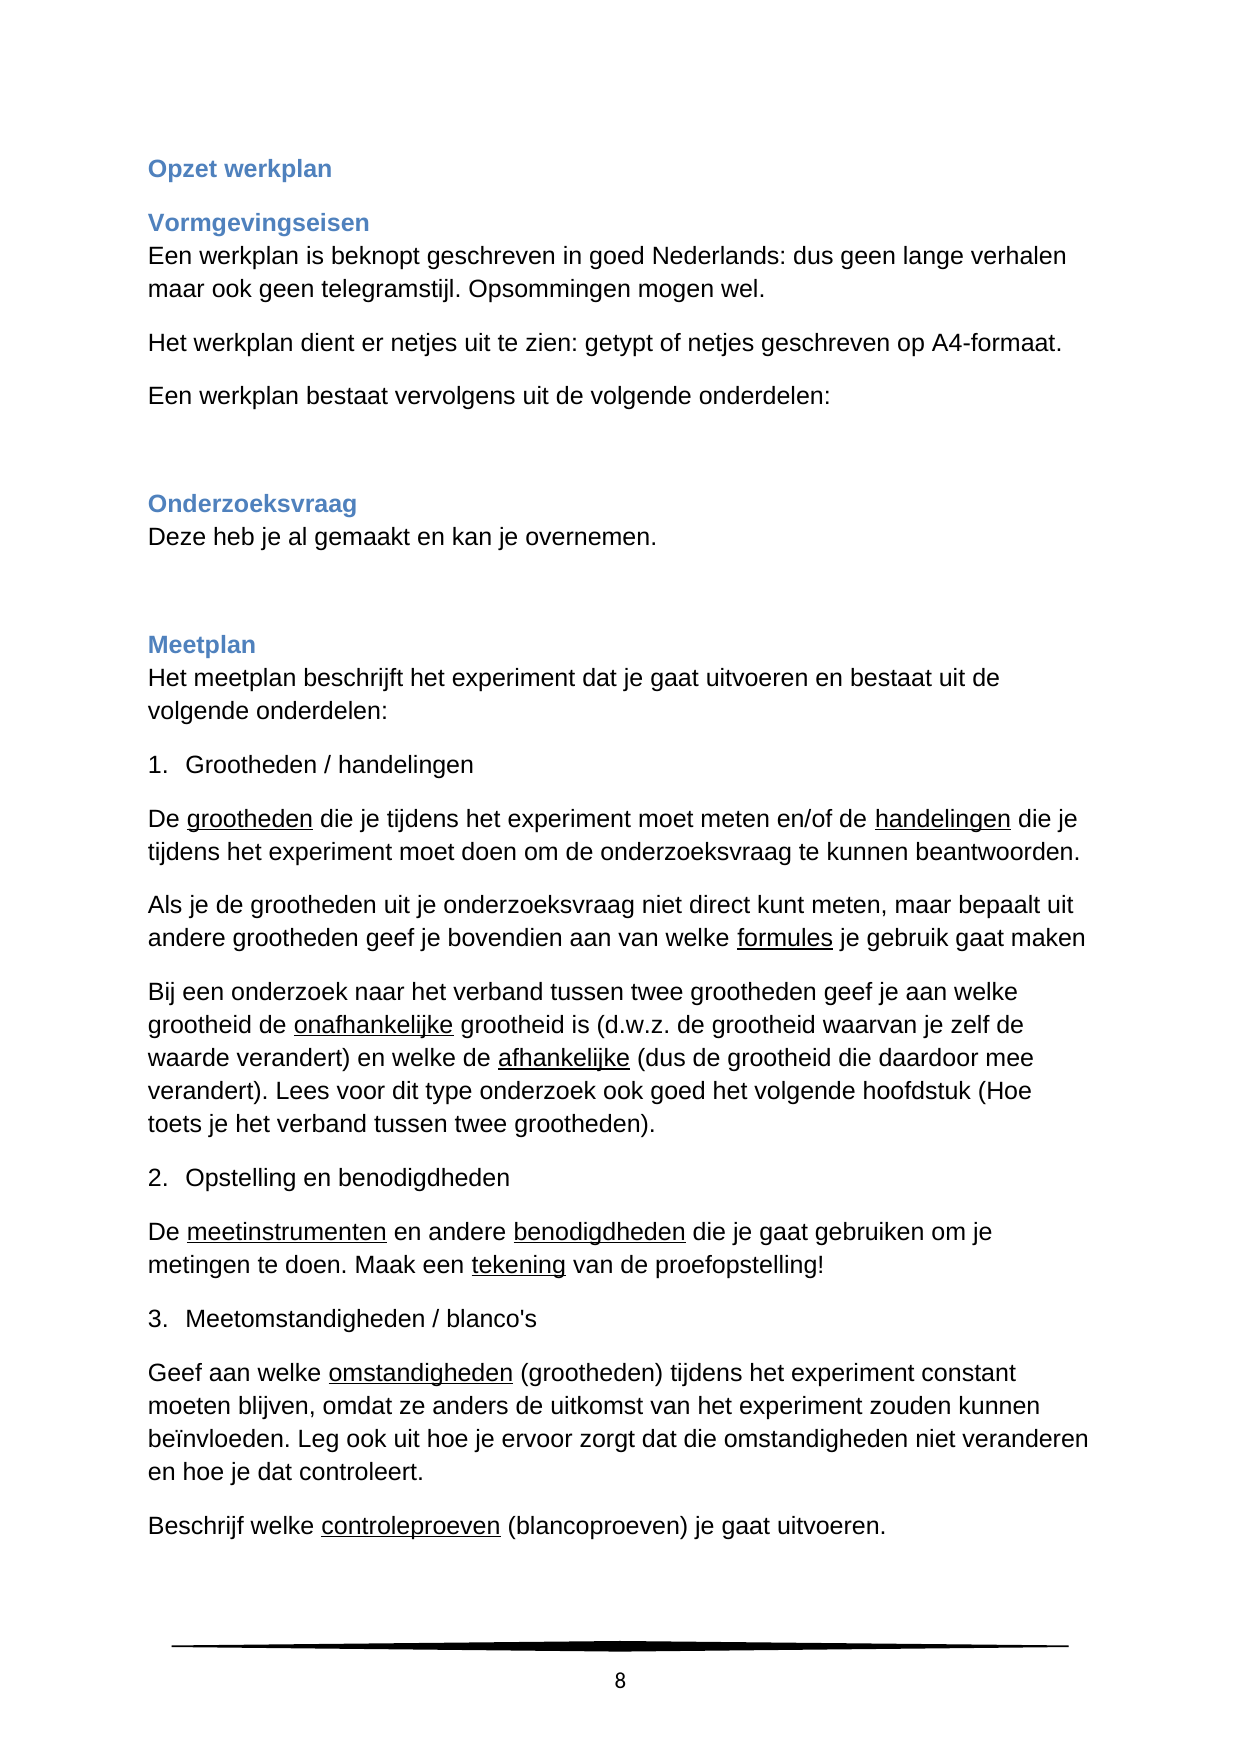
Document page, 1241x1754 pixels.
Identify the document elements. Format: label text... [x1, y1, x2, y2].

list Grootheden / handelingen [148, 750, 1093, 778]
text Als je de grootheden uit je onderzoeksvraag niet direct kunt meten, maar bepaalt uit andere grootheden geef je bovendien aan van welke formules je gebruik gaat maken [148, 890, 1093, 952]
text Een werkplan is beknopt geschreven in goed Nederlands: dus geen lange verhalen maar ook geen telegramstijl. Opsommingen mogen wel. [148, 241, 1093, 302]
subtitle Meetplan [148, 630, 1093, 658]
text Het werkplan dient er netjes uit te zien: getypt of netjes geschreven op A4-formaat. [148, 327, 1093, 356]
list Meetomstandigheden / blanco's [148, 1304, 1093, 1333]
subtitle Onderzoeksvraag [148, 489, 1093, 518]
text Deze heb je al gemaakt en kan je overnemen. [148, 522, 1093, 551]
list Opstelling en benodigdheden [148, 1163, 1093, 1192]
text Geef aan welke omstandigheden (grootheden) tijdens het experiment constant moeten blijven, omdat ze anders de uitkomst van het experiment zouden kunnen beïnvloeden. Leg ook uit hoe je ervoor zorgt dat die omstandigheden niet veranderen en hoe je dat controleert. [148, 1358, 1093, 1486]
text De meetinstrumenten en andere benodigdheden die je gaat gebruiken om je metingen te doen. Maak een tekening van de proefopstelling! [148, 1217, 1093, 1279]
subtitle Vormgevingseisen [148, 208, 1093, 236]
text Het meetplan beschrijft het experiment dat je gaat uitvoeren en bestaat uit de volgende onderdelen: [148, 663, 1093, 724]
text Een werkplan bestaat vervolgens uit de volgende onderdelen: [148, 381, 1093, 410]
text Bij een onderzoek naar het verband tussen twee grootheden geef je aan welke grootheid de onafhankelijke grootheid is (d.w.z. de grootheid waarvan je zelf de waarde verandert) en welke de afhankelijke (dus de grootheid die daardoor mee verandert). Lees voor dit type onderzoek ook goed het volgende hoofdstuk (Hoe toets je het verband tussen twee grootheden). [148, 977, 1093, 1138]
subtitle Opzet werkplan [148, 154, 1093, 182]
text Beschrijf welke controleproeven (blancoproeven) je gaat uitvoeren. [148, 1511, 1093, 1539]
text De grootheden die je tijdens het experiment moet meten en/of de handelingen die je tijdens het experiment moet doen om de onderzoeksvraag te kunnen beantwoorden. [148, 803, 1093, 865]
